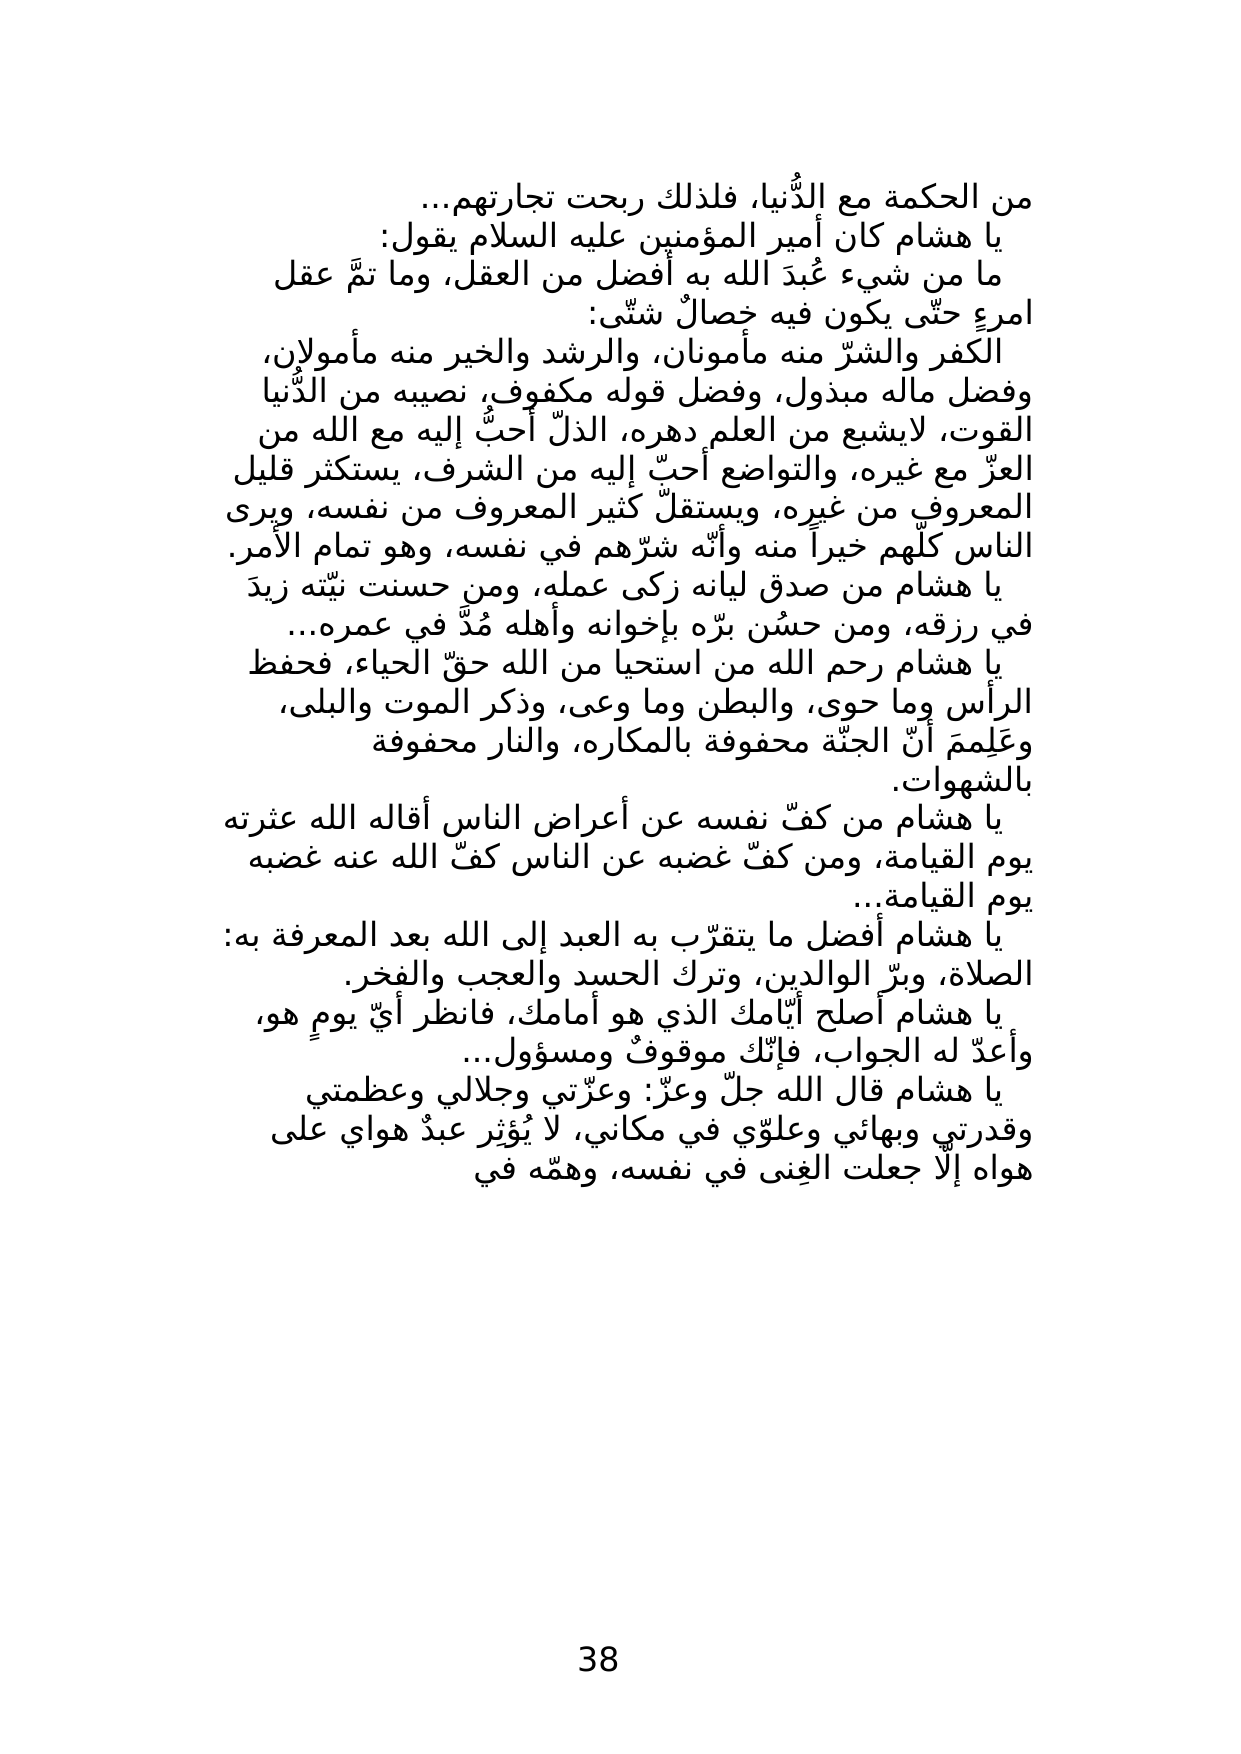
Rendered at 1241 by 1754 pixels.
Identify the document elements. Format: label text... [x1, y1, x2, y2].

text يا هشام أصلح أيّامك الذي هو أمامك، فانظر أيّ يومٍ هو، وأعدّ له الجواب، فإنّك موقوفٌ ومسؤول... [222, 993, 1033, 1071]
text يا هشام كان أمير المؤمنين عليه السلام يقول: [222, 216, 1033, 255]
text يا هشام أفضل ما يتقرّب به العبد إلى الله بعد المعرفة به: الصلاة، وبرّ الوالدين، وترك الحسد والعجب والفخر. [222, 915, 1033, 993]
text ما من شيء عُبدَ الله به أفضل من العقل، وما تمَّ عقل امرءٍ حتّى يكون فيه خصالٌ شتّى: [222, 255, 1033, 333]
text يا هشام من كفّ نفسه عن أعراض الناس أقاله الله عثرته يوم القيامة، ومن كفّ غضبه عن الناس كفّ الله عنه غضبه يوم القيامة... [222, 799, 1033, 915]
text يا هشام من صدق ليانه زكى عمله، ومن حسنت نيّته زيدَ في رزقه، ومن حسُن برّه بإخوانه وأهله مُدَّ في عمره... [222, 566, 1033, 643]
text يا هشام قال الله جلّ وعزّ: وعزّتي وجلالي وعظمتي وقدرتي وبهائي وعلوّي في مكاني، لا يُؤثِر عبدٌ هواي على هواه إلّا جعلت الغِنى في نفسه، وهمّه في [222, 1071, 1033, 1187]
text يا هشام رحم الله من استحيا من الله حقّ الحياء، فحفظ الرأس وما حوى، والبطن وما وعى، وذكر الموت والبلى، وعَلِممَ أنّ الجنّة محفوفة بالمكاره، والنار محفوفة بالشهوات. [222, 643, 1033, 799]
text الكفر والشرّ منه مأمونان، والرشد والخير منه مأمولان، وفضل ماله مبذول، وفضل قوله مكفوف، نصيبه من الدُّنيا القوت، لايشبع من العلم دهره، الذلّ أحبُّ إليه مع الله من العزّ مع غيره، والتواضع أحبّ إليه من الشرف، يستكثر قليل المعروف من غيره، ويستقلّ كثير المعروف من نفسه، ويرى الناس كلّهم خيراً منه وأنّه شرّهم في نفسه، وهو تمام الأمر. [222, 333, 1033, 566]
text من الحكمة مع الدُّنيا، فلذلك ربحت تجارتهم... [222, 177, 1033, 216]
